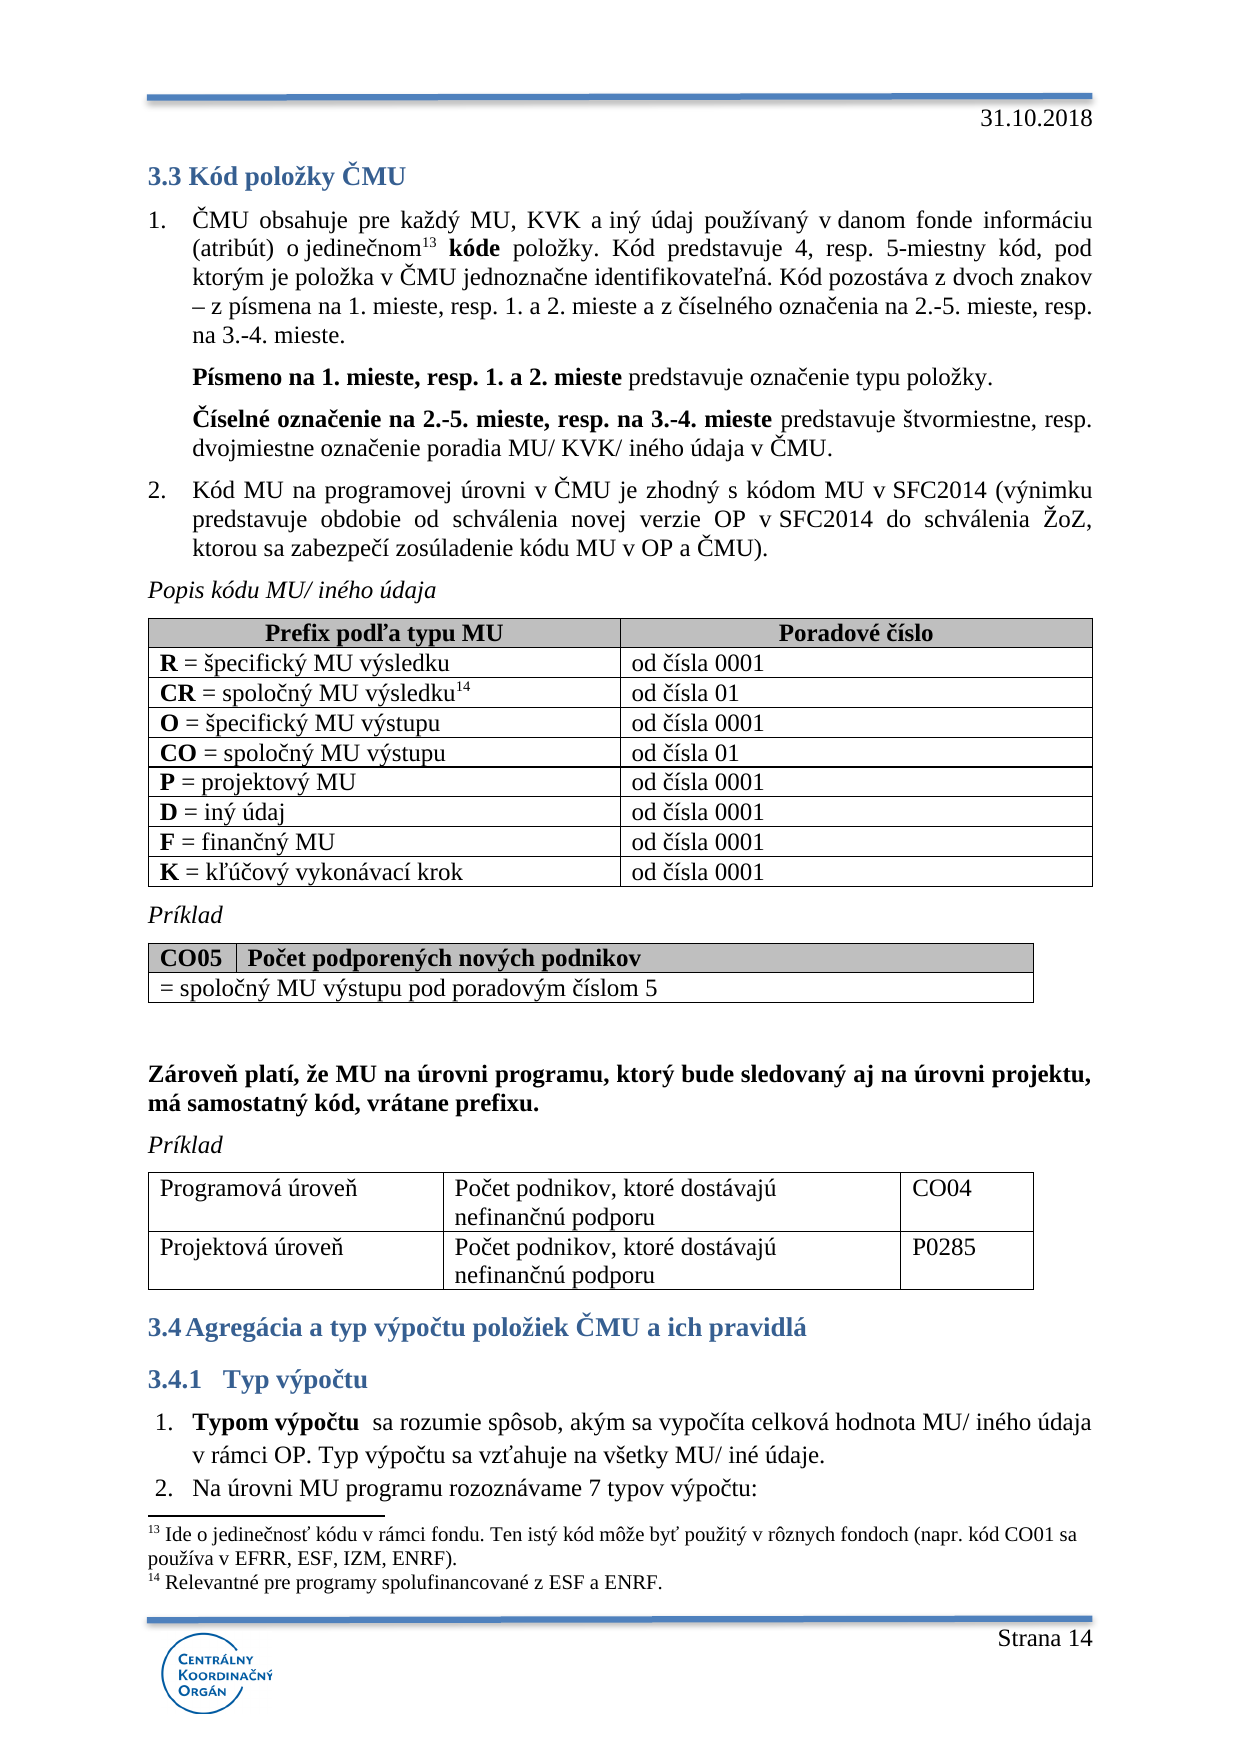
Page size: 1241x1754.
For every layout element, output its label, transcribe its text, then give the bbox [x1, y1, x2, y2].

list 3.3 Kód položky ČMU [148, 160, 1092, 191]
text Číselné označenie na 2.-5. mieste, resp. na 3.-4. mieste predstavuje štvormiestne, resp. dvojmiestne označenie poradia MU/ KVK/ iného údaja v ČMU. [192, 404, 1092, 462]
table_header Programová úroveň [149, 1173, 443, 1231]
table_cell od čísla 0001 [621, 648, 1092, 677]
table_cell F = finančný MU [149, 827, 620, 856]
table_header Počet podnikov, ktoré dostávajú nefinančnú podporu [444, 1173, 900, 1231]
table_cell R = špecifický MU výsledku [149, 648, 620, 677]
list Kód MU na programovej úrovni v ČMU je zhodný s kódom MU v SFC2014 (výnimku predstavuje obdobie od schválenia novej verzie OP v SFC2014 do schválenia ŽoZ, ktorou sa zabezpečí zosúladenie kódu MU v OP a ČMU). [148, 475, 1092, 562]
table_cell K = kľúčový vykonávací krok [149, 857, 620, 886]
table_cell od čísla 0001 [621, 827, 1092, 856]
list Na úrovni MU programu rozoznávame 7 typov výpočtu: [154, 1473, 1092, 1502]
table_cell od čísla 01 [621, 678, 1092, 707]
table_header CO04 [901, 1173, 1033, 1231]
table_header Prefix podľa typu MU [149, 619, 620, 647]
table_cell od čísla 0001 [621, 857, 1092, 886]
table_cell Počet podnikov, ktoré dostávajú nefinančnú podporu [444, 1232, 900, 1289]
text Príklad [148, 900, 1092, 929]
table_header Poradové číslo [621, 619, 1092, 647]
table_cell O = špecifický MU výstupu [149, 708, 620, 737]
text Príklad [148, 1130, 1092, 1159]
list ČMU obsahuje pre každý MU, KVK a iný údaj používaný v danom fonde informáciu (atribút) o jedinečnom kóde položky. Kód predstavuje 4, resp. 5-miestny kód, pod ktorým je položka v ČMU jednoznačne identifikovateľná. Kód pozostáva z dvoch znakov – z písmena na 1. mieste, resp. 1. a 2. mieste a z číselného označenia na 2.-5. mieste, resp. na 3.-4. mieste. [148, 205, 1092, 348]
table_cell P = projektový MU [149, 768, 620, 796]
table_cell P0285 [901, 1232, 1033, 1289]
table_cell CR = spoločný MU výsledku [149, 678, 620, 707]
text Zároveň platí, že MU na úrovni programu, ktorý bude sledovaný aj na úrovni projektu, má samostatný kód, vrátane prefixu. [148, 1059, 1092, 1116]
table_cell D = iný údaj [149, 797, 620, 826]
table_header CO05 [149, 944, 236, 972]
text Popis kódu MU/ iného údaja [148, 575, 1092, 604]
table_cell od čísla 0001 [621, 708, 1092, 737]
list Typ výpočtu [148, 1363, 1092, 1394]
picture [159, 1631, 272, 1713]
list Agregácia a typ výpočtu položiek ČMU a ich pravidlá [148, 1311, 1092, 1342]
table_cell CO = spoločný MU výstupu [149, 738, 620, 766]
table_cell od čísla 0001 [621, 797, 1092, 826]
table_cell Projektová úroveň [149, 1232, 443, 1289]
table_cell od čísla 01 [621, 738, 1092, 766]
table_header Počet podporených nových podnikov [237, 944, 1033, 972]
text Písmeno na 1. mieste, resp. 1. a 2. mieste predstavuje označenie typu položky. [192, 362, 1092, 391]
table_cell od čísla 0001 [621, 768, 1092, 796]
table_cell = spoločný MU výstupu pod poradovým číslom 5 [149, 973, 1033, 1002]
list Typom výpočtu sa rozumie spôsob, akým sa vypočíta celková hodnota MU/ iného údaja v rámci OP. Typ výpočtu sa vzťahuje na všetky MU/ iné údaje. [154, 1407, 1092, 1469]
